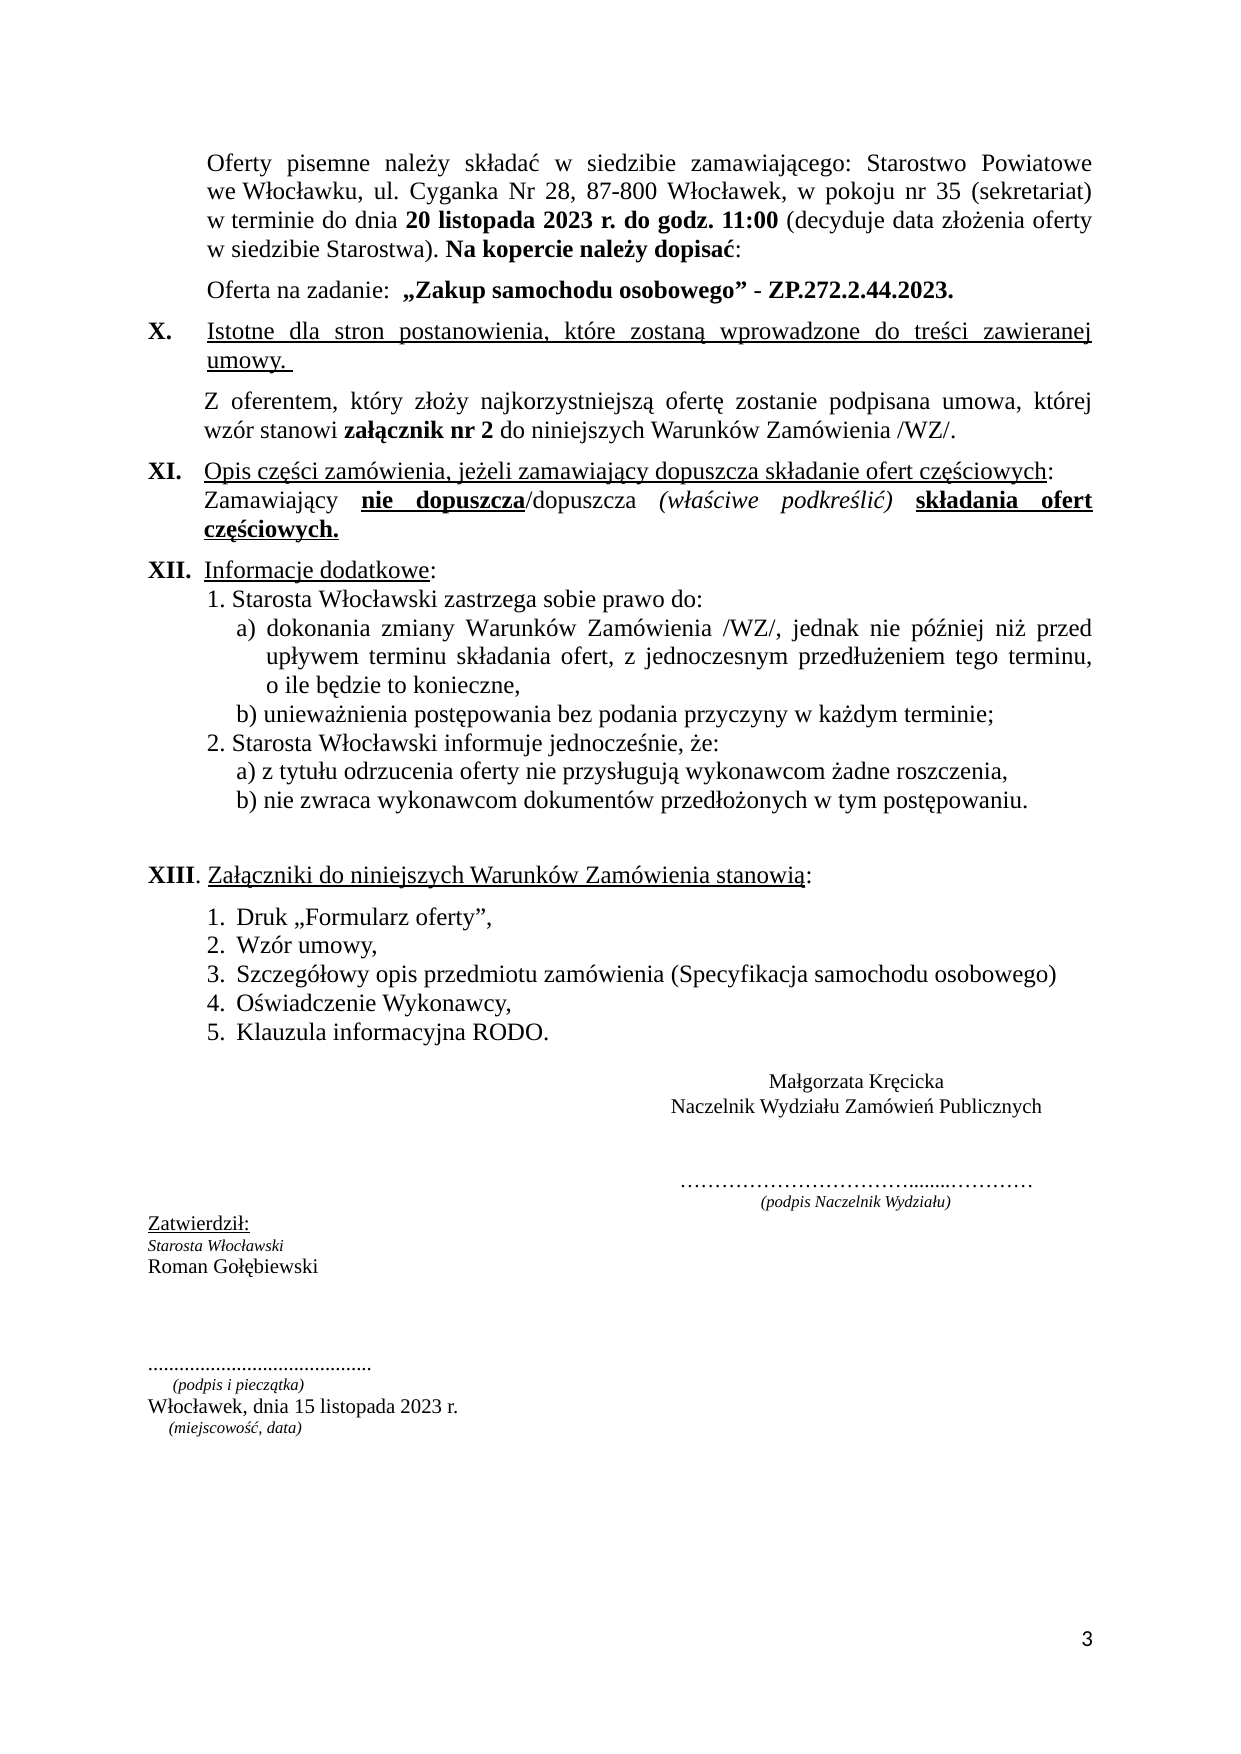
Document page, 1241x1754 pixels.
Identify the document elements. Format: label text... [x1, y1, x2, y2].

list Istotne dla stron postanowienia, które zostaną wprowadzone do treści zawieranej umowy. [148, 316, 1093, 374]
text a) dokonania zmiany Warunków Zamówienia /WZ/, jednak nie później niż przed upływem terminu składania ofert, z jednoczesnym przedłużeniem tego terminu, o ile będzie to konieczne, [236, 613, 1093, 699]
text Włocławek, dnia 15 listopada 2023 r. [148, 1394, 1093, 1418]
text Roman Gołębiewski [148, 1254, 1093, 1278]
text Starosta Włocławski [148, 1235, 1093, 1254]
text XII. Informacje dodatkowe: [148, 555, 1093, 584]
text Z oferentem, który złoży najkorzystniejszą ofertę zostanie podpisana umowa, której wzór stanowi załącznik nr 2 do niniejszych Warunków Zamówienia /WZ/. [204, 386, 1093, 444]
list Oświadczenie Wykonawcy, [207, 988, 1093, 1017]
text XIII. Załączniki do niniejszych Warunków Zamówienia stanowią: [148, 860, 1093, 889]
text Małgorzata Kręcicka [620, 1069, 1093, 1093]
text (podpis i pieczątka) [148, 1375, 1093, 1394]
text ........................................... [148, 1351, 1093, 1375]
text Naczelnik Wydziału Zamówień Publicznych [620, 1093, 1093, 1118]
list Wzór umowy, [207, 930, 1093, 959]
text 2. Starosta Włocławski informuje jednocześnie, że: [207, 728, 1093, 756]
text Zamawiający nie dopuszcza/dopuszcza (właściwe podkreślić) składania ofert częściowych. [204, 485, 1093, 543]
list Klauzula informacyjna RODO. [207, 1017, 1093, 1045]
list Druk „Formularz oferty”, [207, 902, 1093, 930]
text 1. Starosta Włocławski zastrzega sobie prawo do: [207, 584, 1093, 613]
text Oferta na zadanie: „Zakup samochodu osobowego” - ZP.272.2.44.2023. [207, 275, 1093, 304]
text Oferty pisemne należy składać w siedzibie zamawiającego: Starostwo Powiatowe we Włocławku, ul. Cyganka Nr 28, 87-800 Włocławek, w pokoju nr 35 (sekretariat) w terminie do dnia 20 listopada 2023 r. do godz. 11:00 (decyduje data złożenia oferty w siedzibie Starostwa). Na kopercie należy dopisać: [207, 148, 1093, 263]
text b) unieważnienia postępowania bez podania przyczyny w każdym terminie; [207, 699, 1093, 728]
text Zatwierdził: [148, 1211, 1093, 1235]
text b) nie zwraca wykonawcom dokumentów przedłożonych w tym postępowaniu. [236, 785, 1093, 814]
list Opis części zamówienia, jeżeli zamawiający dopuszcza składanie ofert częściowych: [148, 456, 1093, 485]
list Szczegółowy opis przedmiotu zamówienia (Specyfikacja samochodu osobowego) [207, 959, 1093, 988]
text (podpis Naczelnik Wydziału) [620, 1192, 1093, 1211]
text a) z tytułu odrzucenia oferty nie przysługują wykonawcom żadne roszczenia, [207, 756, 1093, 785]
text ……………………………........………… [620, 1168, 1093, 1192]
text (miejscowość, data) [148, 1418, 1093, 1437]
